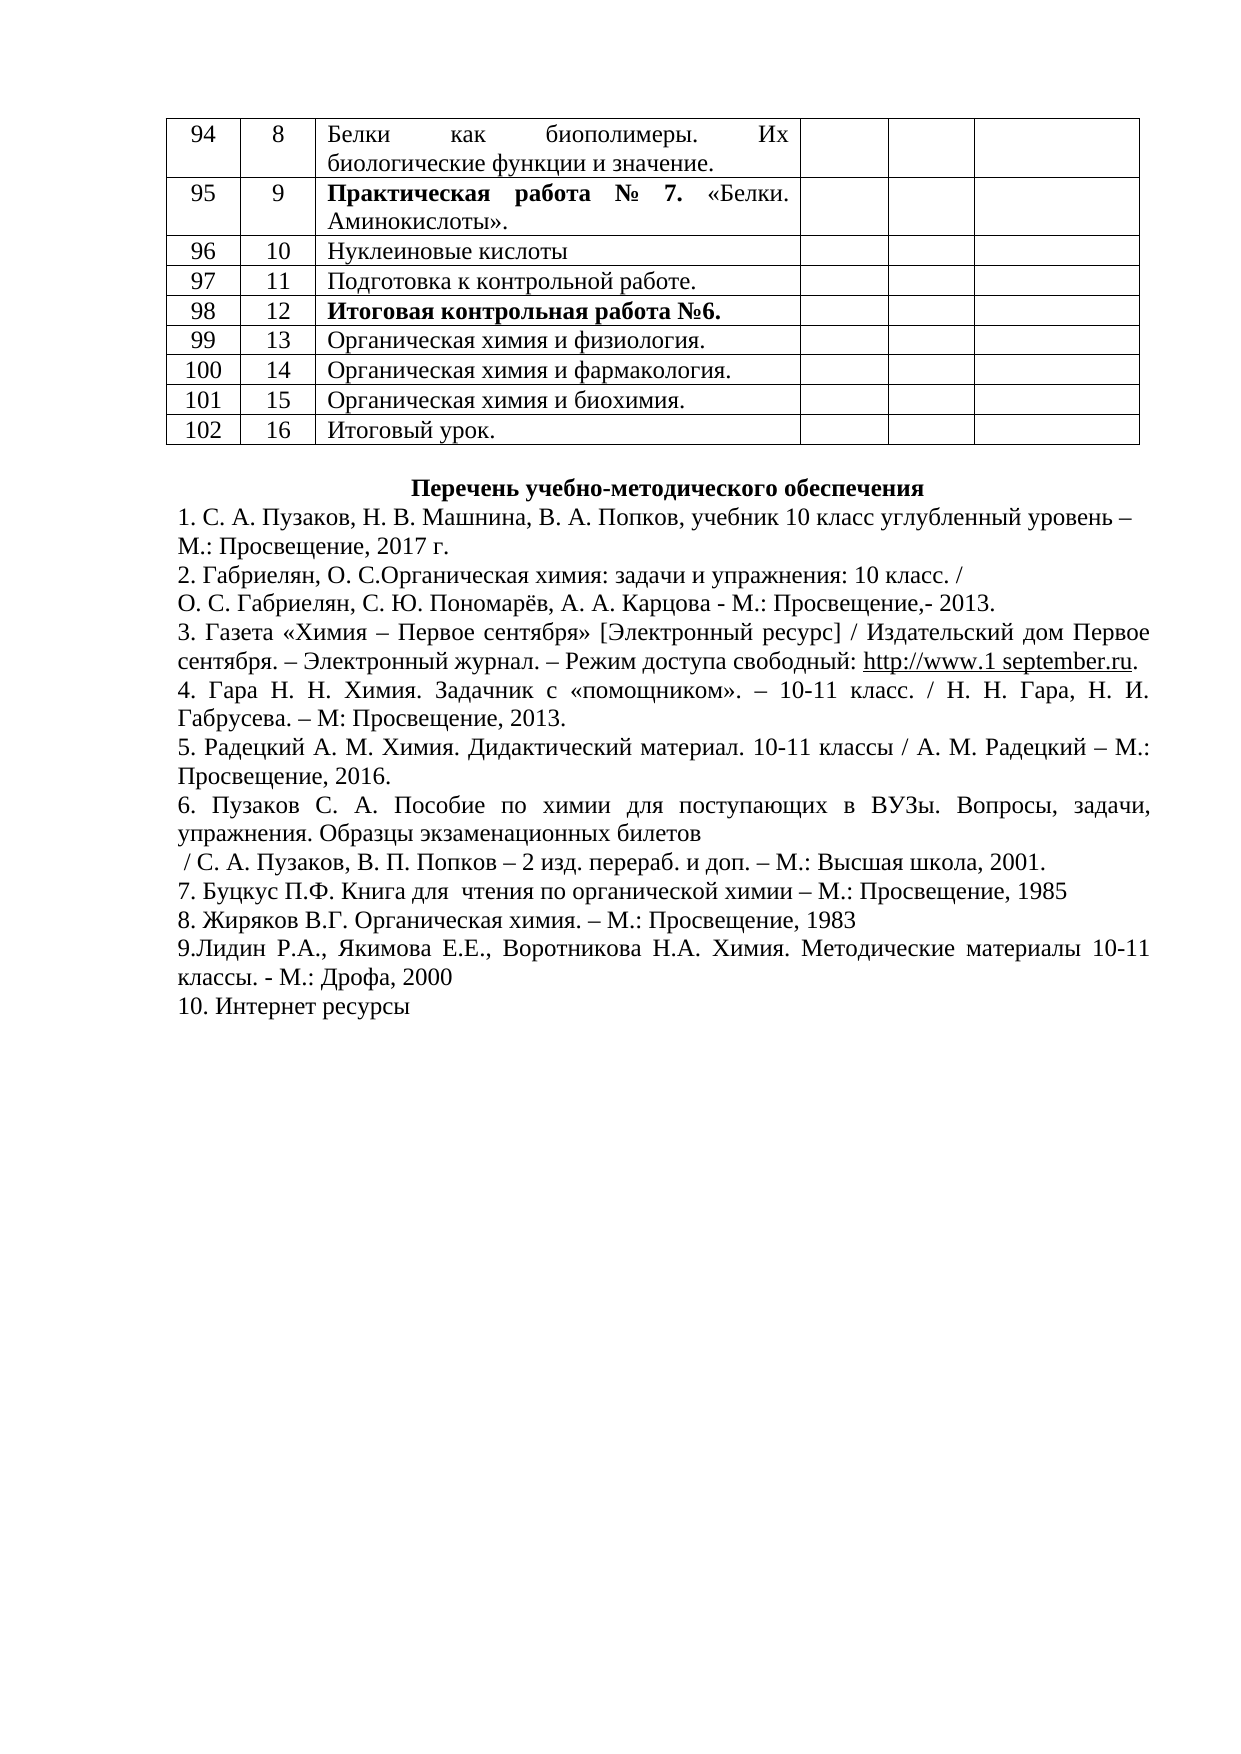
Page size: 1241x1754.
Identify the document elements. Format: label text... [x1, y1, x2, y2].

table_cell [975, 296, 1139, 324]
table_cell 11 [241, 266, 315, 295]
table_cell 102 [167, 415, 240, 444]
text 10. Интернет ресурсы [177, 991, 1152, 1020]
text 9.Лидин Р.А., Якимова Е.Е., Воротникова Н.А. Химия. Методические материалы 10-11 классы. - М.: Дрофа, 2000 [177, 933, 1152, 991]
text 1. С. А. Пузаков, Н. В. Машнина, В. А. Попков, учебник 10 класс углубленный уровень – М.: Просвещение, 2017 г. [177, 502, 1149, 560]
table_cell 94 [167, 119, 240, 177]
table_cell Подготовка к контрольной работе. [316, 266, 800, 295]
table_cell 101 [167, 385, 240, 414]
table_cell [975, 236, 1139, 265]
table_cell [801, 385, 888, 414]
table_cell 8 [241, 119, 315, 177]
table_cell [889, 355, 974, 384]
table_cell [801, 178, 888, 235]
table_cell Органическая химия и биохимия. [316, 385, 800, 414]
table_cell [975, 326, 1139, 354]
table_cell [889, 266, 974, 295]
text / С. А. Пузаков, В. П. Попков – 2 изд. перераб. и доп. – М.: Высшая школа, 2001. [177, 847, 1152, 876]
table_cell [801, 355, 888, 384]
table_cell [801, 415, 888, 444]
table_cell [975, 355, 1139, 384]
text О. С. Габриелян, С. Ю. Пономарёв, А. А. Карцова - М.: Просвещение,- 2013. [177, 588, 1152, 617]
table_cell 15 [241, 385, 315, 414]
table_cell 98 [167, 296, 240, 324]
table_cell 12 [241, 296, 315, 324]
text 4. Гара Н. Н. Химия. Задачник с «помощником». – 10-11 класс. / Н. Н. Гара, Н. И. Габрусева. – М: Просвещение, 2013. [177, 675, 1152, 732]
table_cell [975, 178, 1139, 235]
table_cell [889, 296, 974, 324]
table_cell Органическая химия и фармакология. [316, 355, 800, 384]
text 8. Жиряков В.Г. Органическая химия. – М.: Просвещение, 1983 [177, 905, 1152, 933]
text 3. Газета «Химия – Первое сентября» [Электронный ресурс] / Издательский дом Первое сентября. – Электронный журнал. – Режим доступа свободный: http://www.1 september.ru. [177, 617, 1152, 675]
table_cell [801, 326, 888, 354]
table_cell Практическая работа № 7. «Белки. Аминокислоты». [316, 178, 800, 235]
table_cell Итоговая контрольная работа №6. [316, 296, 800, 324]
table_cell 13 [241, 326, 315, 354]
table_cell [975, 415, 1139, 444]
table_cell [889, 326, 974, 354]
table_cell [975, 385, 1139, 414]
table_cell 9 [241, 178, 315, 235]
table_cell [889, 178, 974, 235]
text Перечень учебно-методического обеспечения [177, 473, 1152, 502]
text 7. Буцкус П.Ф. Книга для чтения по органической химии – М.: Просвещение, 1985 [177, 876, 1152, 905]
table_cell [801, 119, 888, 177]
table_cell 97 [167, 266, 240, 295]
table_cell [889, 236, 974, 265]
text 5. Радецкий А. М. Химия. Дидактический материал. 10-11 классы / А. М. Радецкий – М.: Просвещение, 2016. [177, 732, 1152, 790]
text 2. Габриелян, О. С.Органическая химия: задачи и упражнения: 10 класс. / [177, 560, 1152, 588]
table_cell Органическая химия и физиология. [316, 326, 800, 354]
table_cell [975, 119, 1139, 177]
table_cell 99 [167, 326, 240, 354]
table_cell Нуклеиновые кислоты [316, 236, 800, 265]
table_cell 14 [241, 355, 315, 384]
table_cell [889, 415, 974, 444]
text 6. Пузаков С. А. Пособие по химии для поступающих в ВУЗы. Вопросы, задачи, упражнения. Образцы экзаменационных билетов [177, 790, 1152, 847]
table_cell 95 [167, 178, 240, 235]
table_cell 96 [167, 236, 240, 265]
table_cell [889, 385, 974, 414]
table_cell [801, 296, 888, 324]
table_cell [889, 119, 974, 177]
table_cell 100 [167, 355, 240, 384]
table_cell Итоговый урок. [316, 415, 800, 444]
table_cell 10 [241, 236, 315, 265]
table_cell [801, 266, 888, 295]
table_cell [975, 266, 1139, 295]
table_cell Белки как биополимеры. Их биологические функции и значение. [316, 119, 800, 177]
table_cell [801, 236, 888, 265]
table_cell 16 [241, 415, 315, 444]
